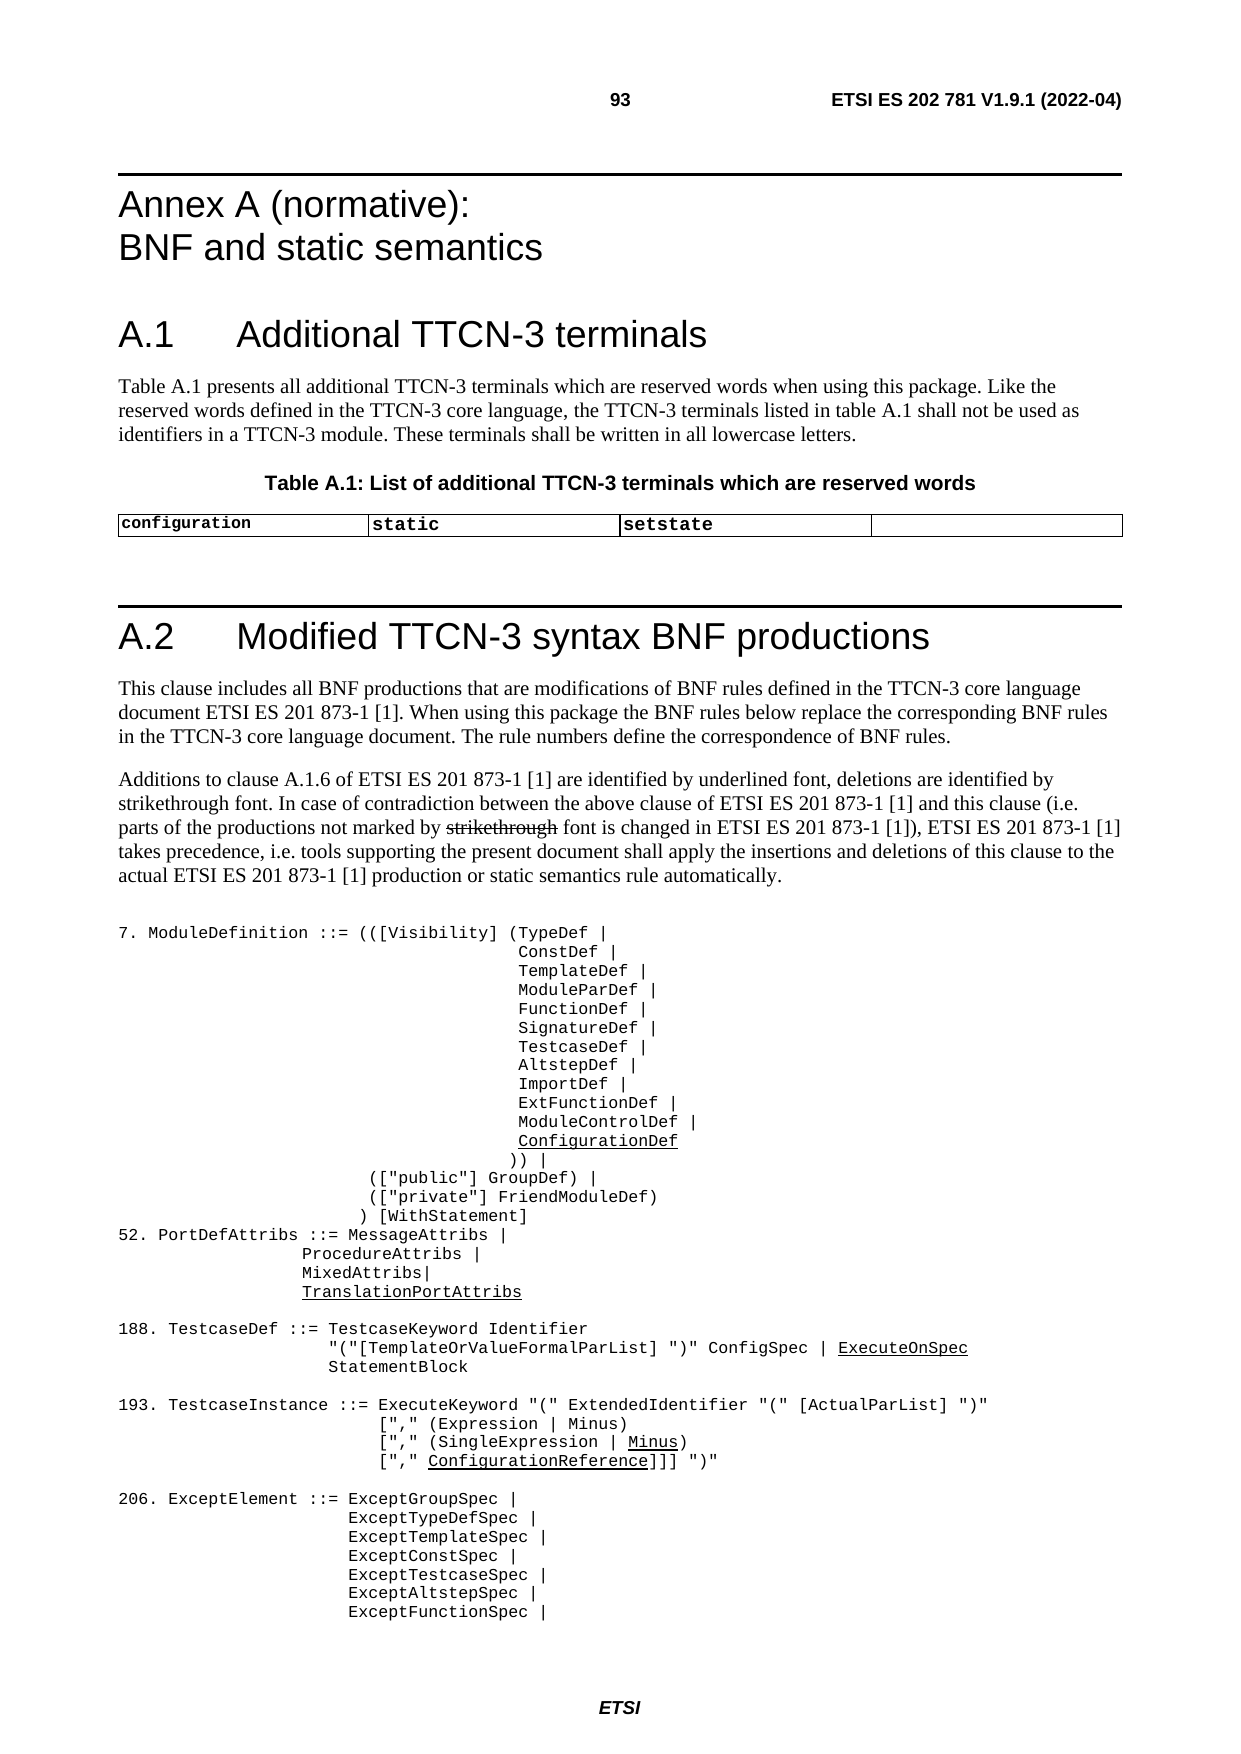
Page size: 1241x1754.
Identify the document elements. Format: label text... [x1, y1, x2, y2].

text 188. TestcaseDef ::= TestcaseKeyword Identifier [118, 1321, 1122, 1340]
text (["private"] FriendModuleDef) [118, 1189, 1122, 1208]
text TemplateDef | [118, 963, 1122, 982]
text ["," (Expression | Minus) [118, 1415, 1122, 1434]
text ConstDef | [118, 944, 1122, 963]
text (["public"] GroupDef) | [118, 1170, 1122, 1189]
text Table A.1 presents all additional TTCN-3 terminals which are reserved words when using this package. Like the reserved words defined in the TTCN-3 core language, the TTCN-3 terminals listed in table A.1 shall not be used as identifiers in a TTCN-3 module. These terminals shall be written in all lowercase letters. [118, 374, 1122, 446]
text ExceptTemplateSpec | [118, 1528, 1122, 1547]
text ["," (SingleExpression | Minus) [118, 1434, 1122, 1453]
subtitle A.1 Additional TTCN-3 terminals [118, 303, 1122, 355]
text ExceptTestcaseSpec | [118, 1566, 1122, 1585]
text ["," ConfigurationReference]]] ")" [118, 1453, 1122, 1472]
text 7. ModuleDefinition ::= (([Visibility] (TypeDef | [118, 925, 1122, 944]
subtitle A.2 Modified TTCN-3 syntax BNF productions [118, 608, 1122, 657]
text TestcaseDef | [118, 1038, 1122, 1057]
text 52. PortDefAttribs ::= MessageAttribs | ProcedureAttribs | MixedAttribs| TranslationPortAttribs [118, 1227, 1122, 1302]
text ImportDef | [118, 1076, 1122, 1095]
text "("[TemplateOrValueFormalParList] ")" ConfigSpec | ExecuteOnSpec [118, 1340, 1122, 1359]
text Additions to clause A.1.6 of ETSI ES 201 873-1 [1] are identified by underlined font, deletions are identified by strikethrough font. In case of contradiction between the above clause of ETSI ES 201 873-1 [1] and this clause (i.e. parts of the productions not marked by strikethrough font is changed in ETSI ES 201 873-1 [1]), ETSI ES 201 873-1 [1] takes precedence, i.e. tools supporting the present document shall apply the insertions and deletions of this clause to the actual ETSI ES 201 873-1 [1] production or static semantics rule automatically. [118, 767, 1122, 887]
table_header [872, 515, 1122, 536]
text This clause includes all BNF productions that are modifications of BNF rules defined in the TTCN-3 core language document ETSI ES 201 873-1 [1]. When using this package the BNF rules below replace the corresponding BNF rules in the TTCN-3 core language document. The rule numbers define the correspondence of BNF rules. [118, 676, 1122, 748]
text StatementBlock [118, 1359, 1122, 1377]
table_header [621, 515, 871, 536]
text ExceptTypeDefSpec | [118, 1509, 1122, 1528]
text ExtFunctionDef | [118, 1095, 1122, 1113]
subtitle Annex A (normative): BNF and static semantics [118, 176, 1122, 268]
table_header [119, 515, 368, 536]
text 206. ExceptElement ::= ExceptGroupSpec | [118, 1491, 1122, 1509]
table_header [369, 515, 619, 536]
text ExceptFunctionSpec | [118, 1604, 1122, 1623]
text ModuleControlDef | [118, 1113, 1122, 1132]
text ExceptAltstepSpec | [118, 1585, 1122, 1604]
text ConfigurationDef [118, 1132, 1122, 1151]
text ModuleParDef | [118, 982, 1122, 1000]
text FunctionDef | [118, 1000, 1122, 1019]
text SignatureDef | [118, 1019, 1122, 1038]
text 193. TestcaseInstance ::= ExecuteKeyword "(" ExtendedIdentifier "(" [ActualParList] ")" [118, 1396, 1122, 1415]
text Table A.1: List of additional TTCN-3 terminals which are reserved words [118, 471, 1122, 495]
text ExceptConstSpec | [118, 1547, 1122, 1566]
text )) | [118, 1151, 1122, 1170]
text ) [WithStatement] [118, 1208, 1122, 1227]
text AltstepDef | [118, 1057, 1122, 1076]
